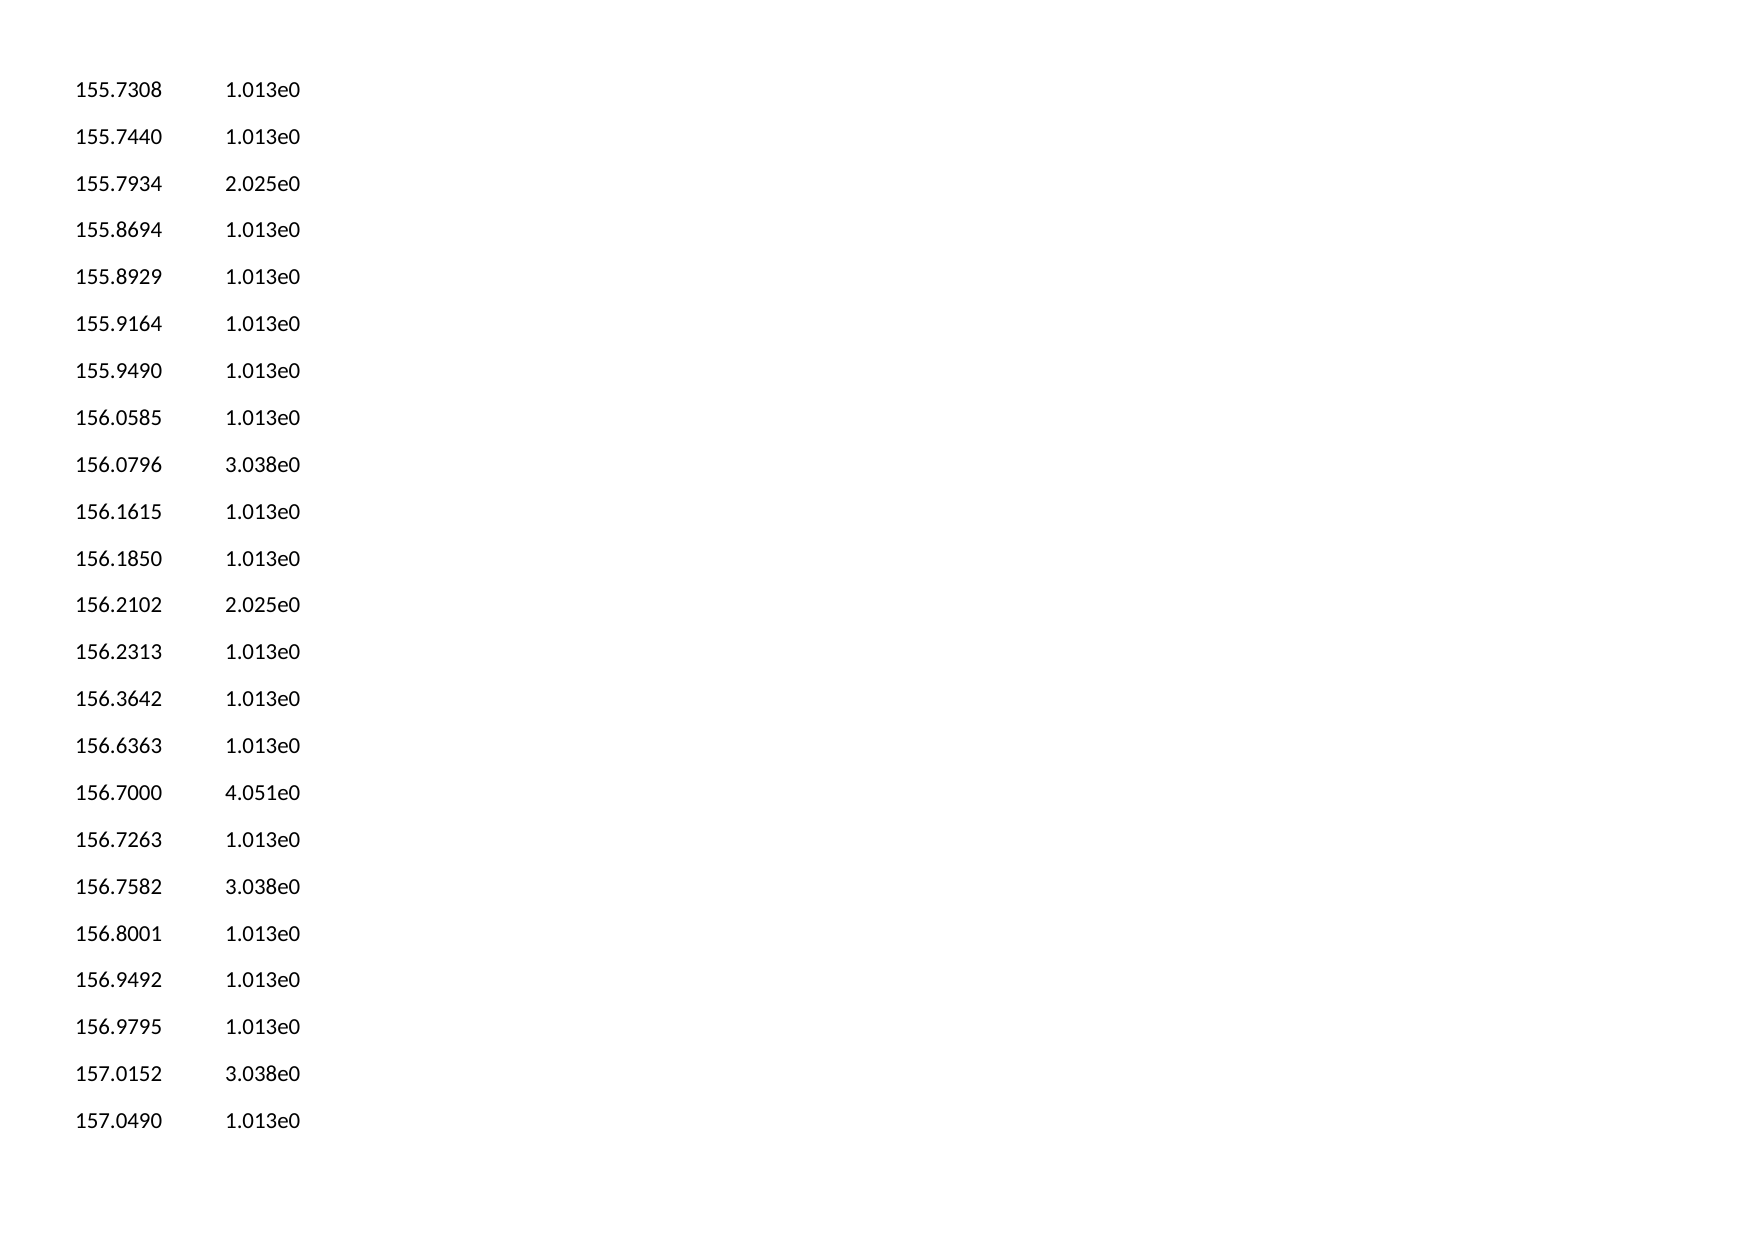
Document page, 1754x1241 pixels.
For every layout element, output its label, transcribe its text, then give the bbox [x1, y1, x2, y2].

text 156.0585 1.013e0 [75, 403, 1679, 431]
text 157.0490 1.013e0 [75, 1106, 1679, 1134]
text 156.7263 1.013e0 [75, 825, 1679, 853]
text 155.8694 1.013e0 [75, 216, 1679, 244]
text 155.7308 1.013e0 [75, 75, 1679, 103]
text 156.3642 1.013e0 [75, 684, 1679, 712]
text 156.6363 1.013e0 [75, 731, 1679, 759]
text 156.2313 1.013e0 [75, 637, 1679, 666]
text 155.8929 1.013e0 [75, 262, 1679, 291]
text 156.7582 3.038e0 [75, 872, 1679, 900]
text 155.7440 1.013e0 [75, 122, 1679, 150]
text 157.0152 3.038e0 [75, 1059, 1679, 1087]
text 156.9795 1.013e0 [75, 1012, 1679, 1041]
text 156.7000 4.051e0 [75, 778, 1679, 806]
text 156.8001 1.013e0 [75, 919, 1679, 947]
text 156.1615 1.013e0 [75, 497, 1679, 525]
text 155.7934 2.025e0 [75, 169, 1679, 197]
text 156.2102 2.025e0 [75, 591, 1679, 619]
text 156.1850 1.013e0 [75, 544, 1679, 572]
text 155.9164 1.013e0 [75, 309, 1679, 337]
text 156.9492 1.013e0 [75, 966, 1679, 994]
text 156.0796 3.038e0 [75, 450, 1679, 478]
text 155.9490 1.013e0 [75, 356, 1679, 384]
